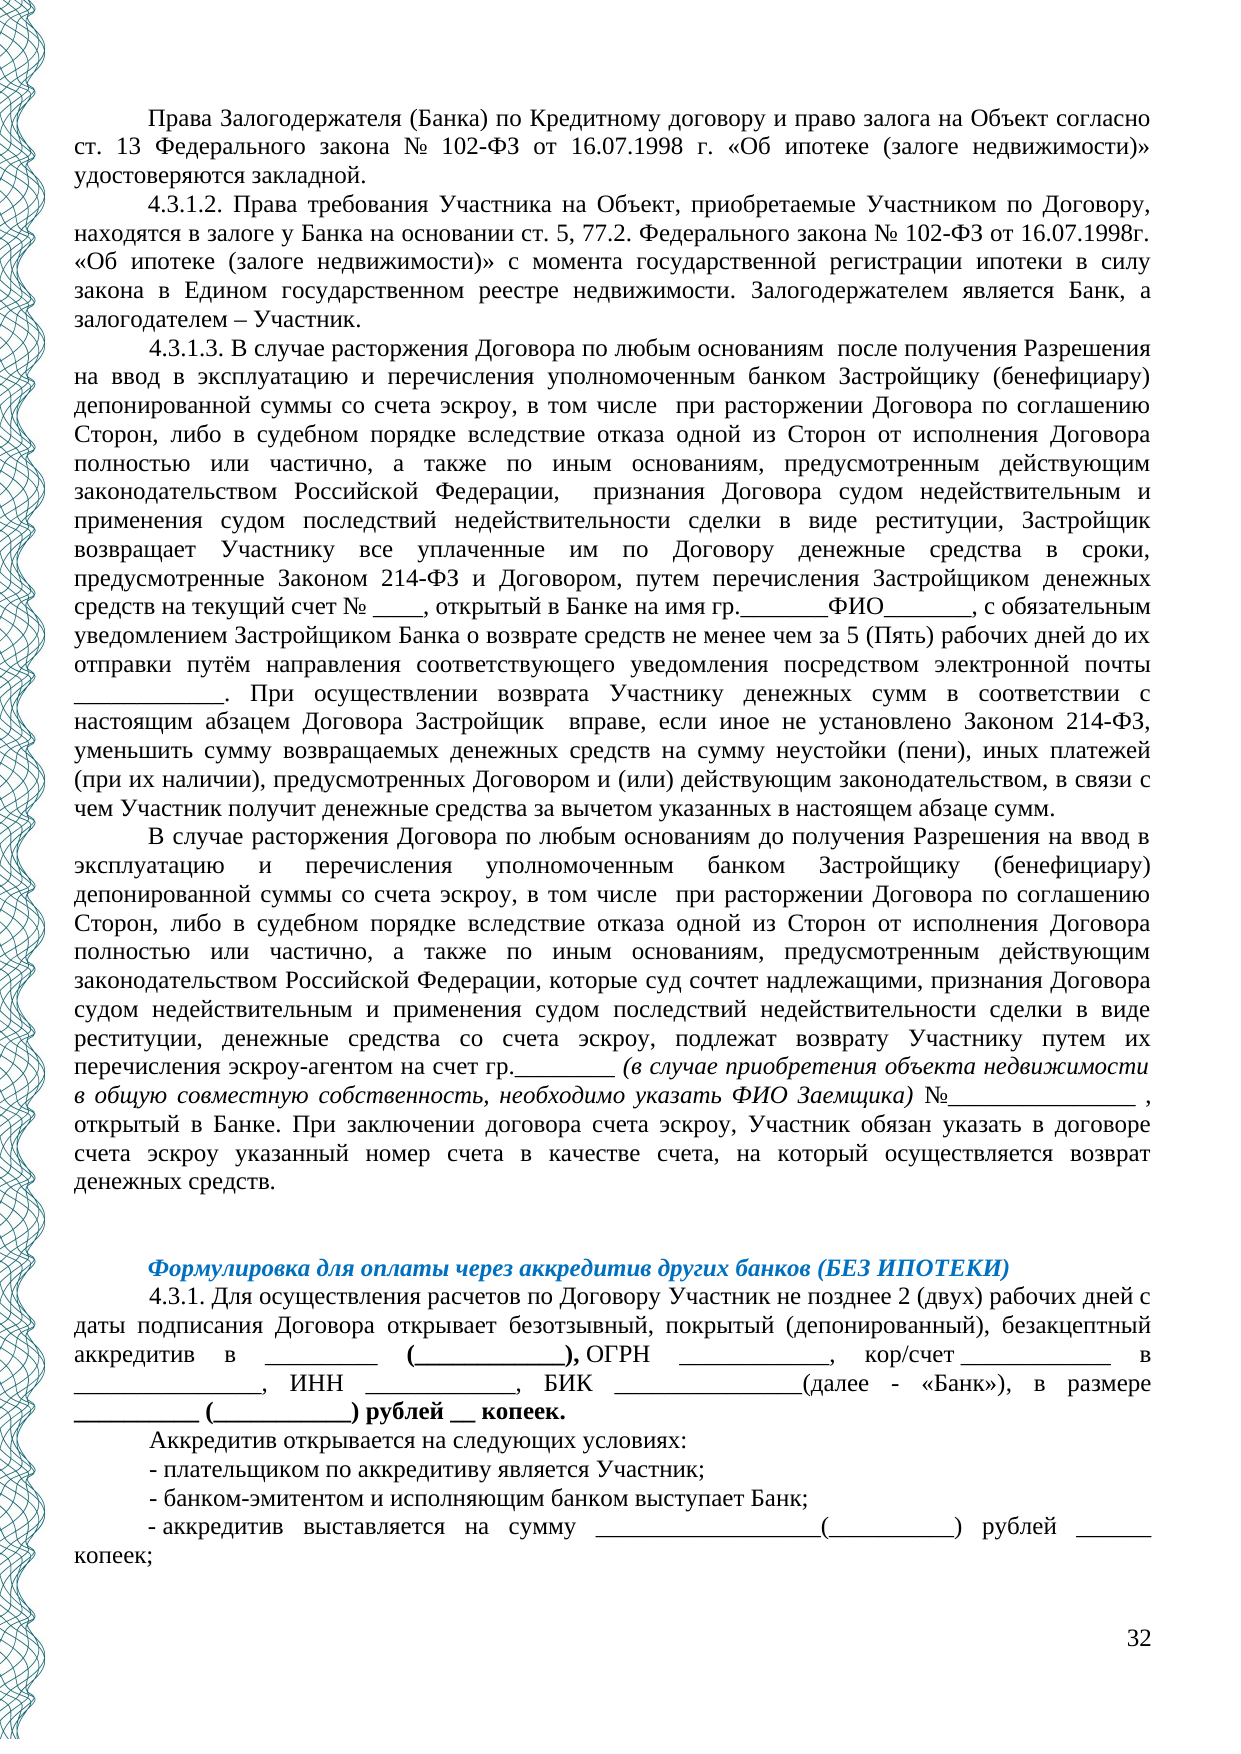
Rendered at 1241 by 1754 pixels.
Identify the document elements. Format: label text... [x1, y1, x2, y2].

text 4.3.1.3. В случае расторжения Договора по любым основаниям после получения Разрешения на ввод в эксплуатацию и перечисления уполномоченным банком Застройщику (бенефициару) депонированной суммы со счета эскроу, в том числе при расторжении Договора по соглашению Сторон, либо в судебном порядке вследствие отказа одной из Сторон от исполнения Договора полностью или частично, а также по иным основаниям, предусмотренным действующим законодательством Российской Федерации, признания Договора судом недействительным и применения судом последствий недействительности сделки в виде реституции, Застройщик возвращает Участнику все уплаченные им по Договору денежные средства в сроки, предусмотренные Законом 214-ФЗ и Договором, путем перечисления Застройщиком денежных средств на текущий счет № ____, открытый в Банке на имя гр._______ФИО_______, с обязательным уведомлением Застройщиком Банка о возврате средств не менее чем за 5 (Пять) рабочих дней до их отправки путём направления соответствующего уведомления посредством электронной почты ____________. При осуществлении возврата Участнику денежных сумм в соответствии с настоящим абзацем Договора Застройщик вправе, если иное не установлено Законом 214-ФЗ, уменьшить сумму возвращаемых денежных средств на сумму неустойки (пени), иных платежей (при их наличии), предусмотренных Договором и (или) действующим законодательством, в связи с чем Участник получит денежные средства за вычетом указанных в настоящем абзаце сумм. [74, 333, 1152, 821]
text Аккредитив открывается на следующих условиях: [74, 1425, 1152, 1454]
text - аккредитив выставляется на сумму __________________(__________) рублей ______ копеек; [74, 1511, 1152, 1569]
text 4.3.1.2. Права требования Участника на Объект, приобретаемые Участником по Договору, находятся в залоге у Банка на основании ст. 5, 77.2. Федерального закона № 102-ФЗ от 16.07.1998г. «Об ипотеке (залоге недвижимости)» с момента государственной регистрации ипотеки в силу закона в Едином государственном реестре недвижимости. Залогодержателем является Банк, а залогодателем – Участник. [74, 189, 1152, 333]
text 4.3.1. Для осуществления расчетов по Договору Участник не позднее 2 (двух) рабочих дней с даты подписания Договора открывает безотзывный, покрытый (депонированный), безакцептный аккредитив в _________ (____________), ОГРН ____________, кор/счет ____________ в _______________, ИНН ____________, БИК _______________(далее - «Банк»), в размере __________ (___________) рублей __ копеек. [74, 1281, 1152, 1425]
text - банком-эмитентом и исполняющим банком выступает Банк; [74, 1483, 1152, 1511]
text Формулировка для оплаты через аккредитив других банков (БЕЗ ИПОТЕКИ) [74, 1253, 1149, 1281]
picture [0, 0, 1241, 1739]
text - плательщиком по аккредитиву является Участник; [74, 1454, 1152, 1483]
text В случае расторжения Договора по любым основаниям до получения Разрешения на ввод в эксплуатацию и перечисления уполномоченным банком Застройщику (бенефициару) депонированной суммы со счета эскроу, в том числе при расторжении Договора по соглашению Сторон, либо в судебном порядке вследствие отказа одной из Сторон от исполнения Договора полностью или частично, а также по иным основаниям, предусмотренным действующим законодательством Российской Федерации, которые суд сочтет надлежащими, признания Договора судом недействительным и применения судом последствий недействительности сделки в виде реституции, денежные средства со счета эскроу, подлежат возврату Участнику путем их перечисления эскроу-агентом на счет гр.________ (в случае приобретения объекта недвижимости в общую совместную собственность, необходимо указать ФИО Заемщика) №_______________ , открытый в Банке. При заключении договора счета эскроу, Участник обязан указать в договоре счета эскроу указанный номер счета в качестве счета, на который осуществляется возврат денежных средств. [74, 821, 1152, 1195]
text Права Залогодержателя (Банка) по Кредитному договору и право залога на Объект согласно ст. 13 Федерального закона № 102-ФЗ от 16.07.1998 г. «Об ипотеке (залоге недвижимости)» удостоверяются закладной. [74, 103, 1152, 189]
